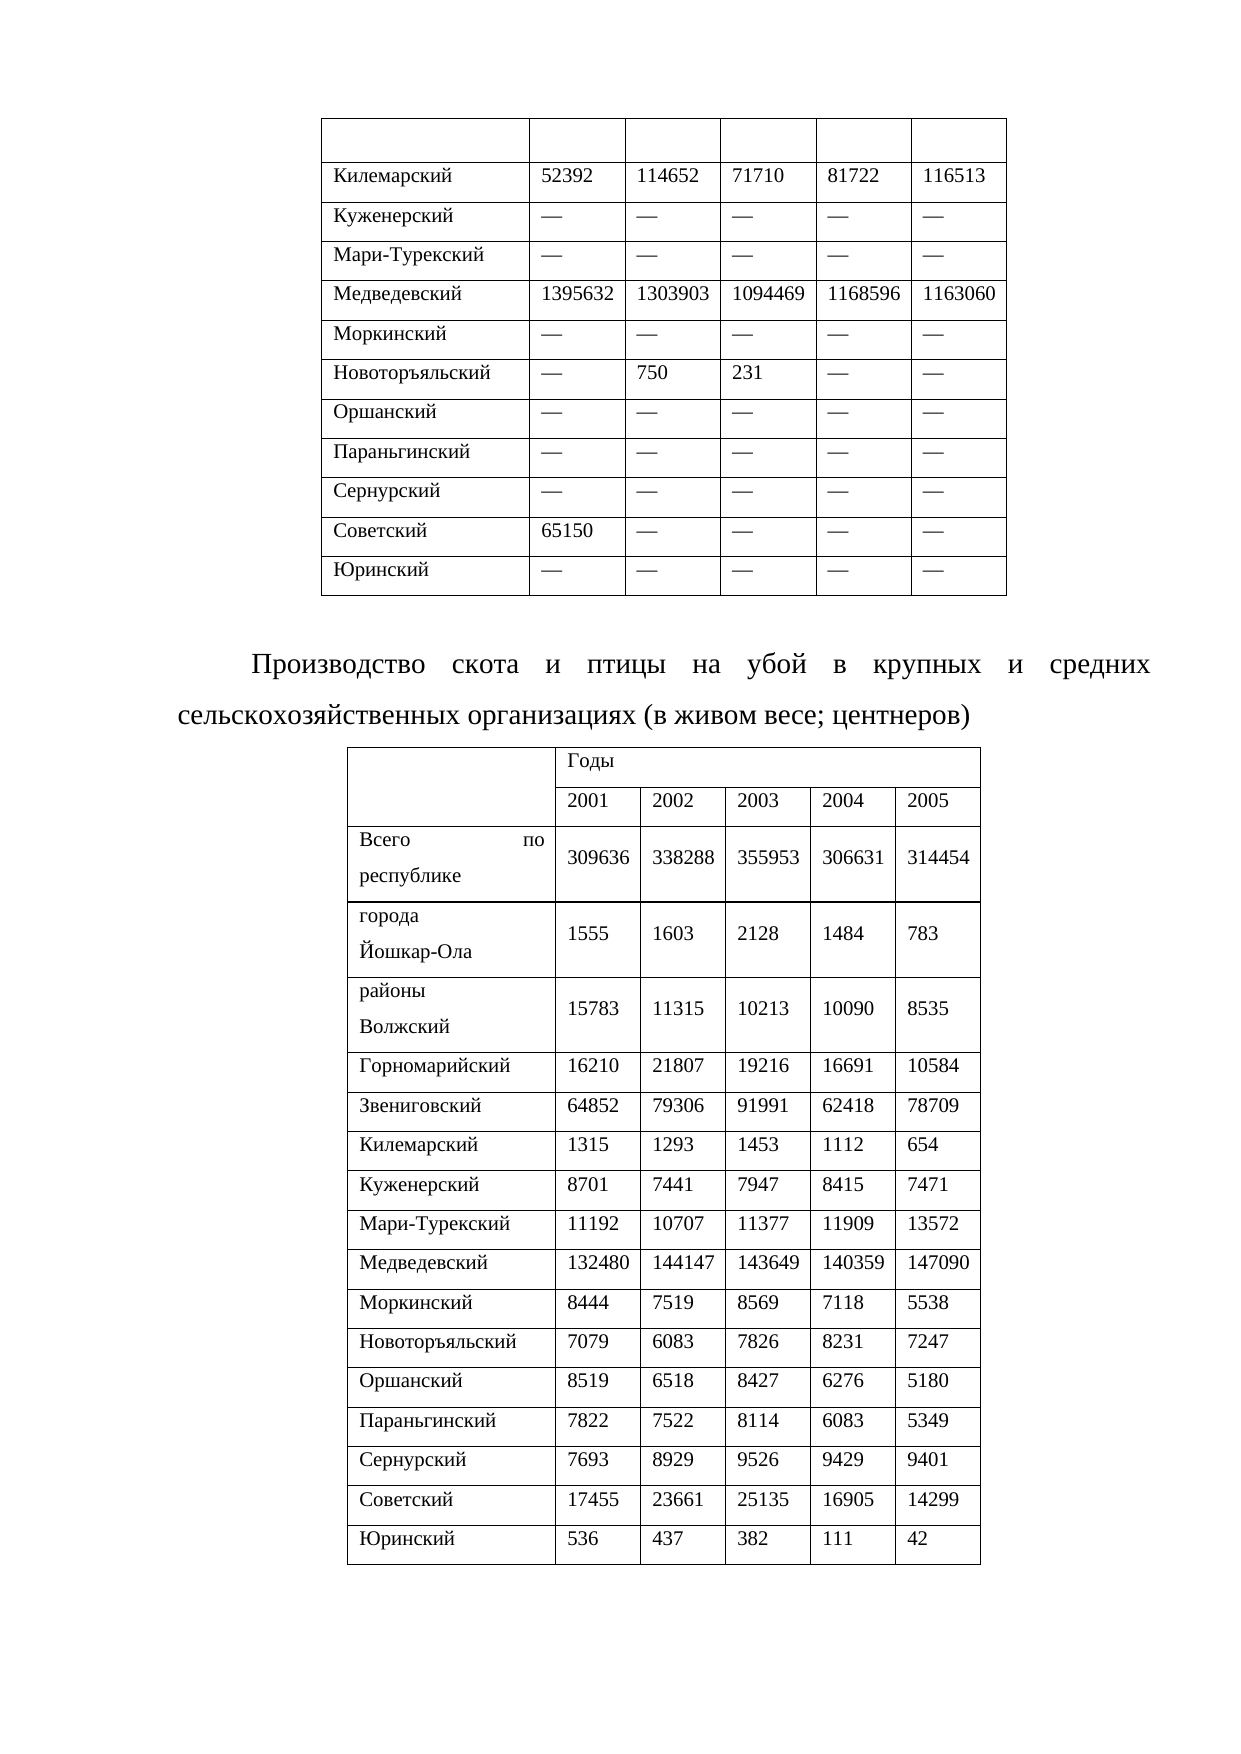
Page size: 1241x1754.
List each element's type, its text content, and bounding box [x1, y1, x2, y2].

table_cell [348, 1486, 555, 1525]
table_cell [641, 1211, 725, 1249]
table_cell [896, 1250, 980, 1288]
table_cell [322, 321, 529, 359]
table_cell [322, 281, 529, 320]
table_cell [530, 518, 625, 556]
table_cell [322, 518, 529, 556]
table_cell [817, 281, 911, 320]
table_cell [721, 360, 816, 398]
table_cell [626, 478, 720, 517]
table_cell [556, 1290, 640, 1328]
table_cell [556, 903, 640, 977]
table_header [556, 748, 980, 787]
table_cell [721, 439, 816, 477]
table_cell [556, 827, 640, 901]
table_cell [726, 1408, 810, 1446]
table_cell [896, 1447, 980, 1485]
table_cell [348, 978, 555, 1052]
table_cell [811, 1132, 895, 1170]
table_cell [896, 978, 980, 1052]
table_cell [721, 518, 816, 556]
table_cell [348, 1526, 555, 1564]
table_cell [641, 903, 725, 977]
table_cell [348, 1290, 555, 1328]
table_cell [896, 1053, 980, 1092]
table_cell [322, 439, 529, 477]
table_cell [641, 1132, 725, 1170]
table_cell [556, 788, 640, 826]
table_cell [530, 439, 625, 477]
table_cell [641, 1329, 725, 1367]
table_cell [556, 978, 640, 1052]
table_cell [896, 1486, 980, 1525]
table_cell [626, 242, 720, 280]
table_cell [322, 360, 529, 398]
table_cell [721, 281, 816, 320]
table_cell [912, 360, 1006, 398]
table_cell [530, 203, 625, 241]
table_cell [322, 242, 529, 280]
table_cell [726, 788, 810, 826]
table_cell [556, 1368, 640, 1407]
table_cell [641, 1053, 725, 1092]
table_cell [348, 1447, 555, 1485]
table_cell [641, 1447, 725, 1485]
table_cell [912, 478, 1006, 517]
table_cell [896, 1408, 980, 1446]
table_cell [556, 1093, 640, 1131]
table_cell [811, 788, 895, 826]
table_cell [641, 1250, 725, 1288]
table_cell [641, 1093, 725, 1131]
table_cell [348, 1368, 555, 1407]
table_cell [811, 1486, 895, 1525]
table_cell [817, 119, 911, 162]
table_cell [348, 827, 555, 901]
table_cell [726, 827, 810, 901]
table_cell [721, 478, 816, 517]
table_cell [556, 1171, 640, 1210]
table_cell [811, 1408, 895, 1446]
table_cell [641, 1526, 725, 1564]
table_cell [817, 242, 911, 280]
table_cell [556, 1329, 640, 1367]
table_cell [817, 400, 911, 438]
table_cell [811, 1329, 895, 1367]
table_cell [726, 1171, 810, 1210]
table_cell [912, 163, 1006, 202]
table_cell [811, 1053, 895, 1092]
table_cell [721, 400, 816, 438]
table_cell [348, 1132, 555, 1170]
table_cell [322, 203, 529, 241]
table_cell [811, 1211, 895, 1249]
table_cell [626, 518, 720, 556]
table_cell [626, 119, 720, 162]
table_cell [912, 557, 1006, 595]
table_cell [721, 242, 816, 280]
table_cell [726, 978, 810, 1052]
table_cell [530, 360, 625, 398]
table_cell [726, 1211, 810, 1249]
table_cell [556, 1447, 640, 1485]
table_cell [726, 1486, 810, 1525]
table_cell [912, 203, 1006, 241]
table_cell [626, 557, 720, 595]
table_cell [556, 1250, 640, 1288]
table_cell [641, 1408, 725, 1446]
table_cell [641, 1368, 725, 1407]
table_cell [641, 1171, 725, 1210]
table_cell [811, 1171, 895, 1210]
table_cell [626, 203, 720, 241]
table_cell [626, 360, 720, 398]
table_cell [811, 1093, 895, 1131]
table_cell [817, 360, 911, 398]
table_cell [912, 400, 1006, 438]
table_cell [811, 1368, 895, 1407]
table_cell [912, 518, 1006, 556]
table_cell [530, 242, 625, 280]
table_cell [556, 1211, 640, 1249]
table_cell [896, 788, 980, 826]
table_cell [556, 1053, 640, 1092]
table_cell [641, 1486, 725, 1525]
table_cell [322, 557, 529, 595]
text Производство скота и птицы на убой в крупных и средних сельскохозяйственных организациях (в живом весе; центнеров) [177, 647, 1152, 731]
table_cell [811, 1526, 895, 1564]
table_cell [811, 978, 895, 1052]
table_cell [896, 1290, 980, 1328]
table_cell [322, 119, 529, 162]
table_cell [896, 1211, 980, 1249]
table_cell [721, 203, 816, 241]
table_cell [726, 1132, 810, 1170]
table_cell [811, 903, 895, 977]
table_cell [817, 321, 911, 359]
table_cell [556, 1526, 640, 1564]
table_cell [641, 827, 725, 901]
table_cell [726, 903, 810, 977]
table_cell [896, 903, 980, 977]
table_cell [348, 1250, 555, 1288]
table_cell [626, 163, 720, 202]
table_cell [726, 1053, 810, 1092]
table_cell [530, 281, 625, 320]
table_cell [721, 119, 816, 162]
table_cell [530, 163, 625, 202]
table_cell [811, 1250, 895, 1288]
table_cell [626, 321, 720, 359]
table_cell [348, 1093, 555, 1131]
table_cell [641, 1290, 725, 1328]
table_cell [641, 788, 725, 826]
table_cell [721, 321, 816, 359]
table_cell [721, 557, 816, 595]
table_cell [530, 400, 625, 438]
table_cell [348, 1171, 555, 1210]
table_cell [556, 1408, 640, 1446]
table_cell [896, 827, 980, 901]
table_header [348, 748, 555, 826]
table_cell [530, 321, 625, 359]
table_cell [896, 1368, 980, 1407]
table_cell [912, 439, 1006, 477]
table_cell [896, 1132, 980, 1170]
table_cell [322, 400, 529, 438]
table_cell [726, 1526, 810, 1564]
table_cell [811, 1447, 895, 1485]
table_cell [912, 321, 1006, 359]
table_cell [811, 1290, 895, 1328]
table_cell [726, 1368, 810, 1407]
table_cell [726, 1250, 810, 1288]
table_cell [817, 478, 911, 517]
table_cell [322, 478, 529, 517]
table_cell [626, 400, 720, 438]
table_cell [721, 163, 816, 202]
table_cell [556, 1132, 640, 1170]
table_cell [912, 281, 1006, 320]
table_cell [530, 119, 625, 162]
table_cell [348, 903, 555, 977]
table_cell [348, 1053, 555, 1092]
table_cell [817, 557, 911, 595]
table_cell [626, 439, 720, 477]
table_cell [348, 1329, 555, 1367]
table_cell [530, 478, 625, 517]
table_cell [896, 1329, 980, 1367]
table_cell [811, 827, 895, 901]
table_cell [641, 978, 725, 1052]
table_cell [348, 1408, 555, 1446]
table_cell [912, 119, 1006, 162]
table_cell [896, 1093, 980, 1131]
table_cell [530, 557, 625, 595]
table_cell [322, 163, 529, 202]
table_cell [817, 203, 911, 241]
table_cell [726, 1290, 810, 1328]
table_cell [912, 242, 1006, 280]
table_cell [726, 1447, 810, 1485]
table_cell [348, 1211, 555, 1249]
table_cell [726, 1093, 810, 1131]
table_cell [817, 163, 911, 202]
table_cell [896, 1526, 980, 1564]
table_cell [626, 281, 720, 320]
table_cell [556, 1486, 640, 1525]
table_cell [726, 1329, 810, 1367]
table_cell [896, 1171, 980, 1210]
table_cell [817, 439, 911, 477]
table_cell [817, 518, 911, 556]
